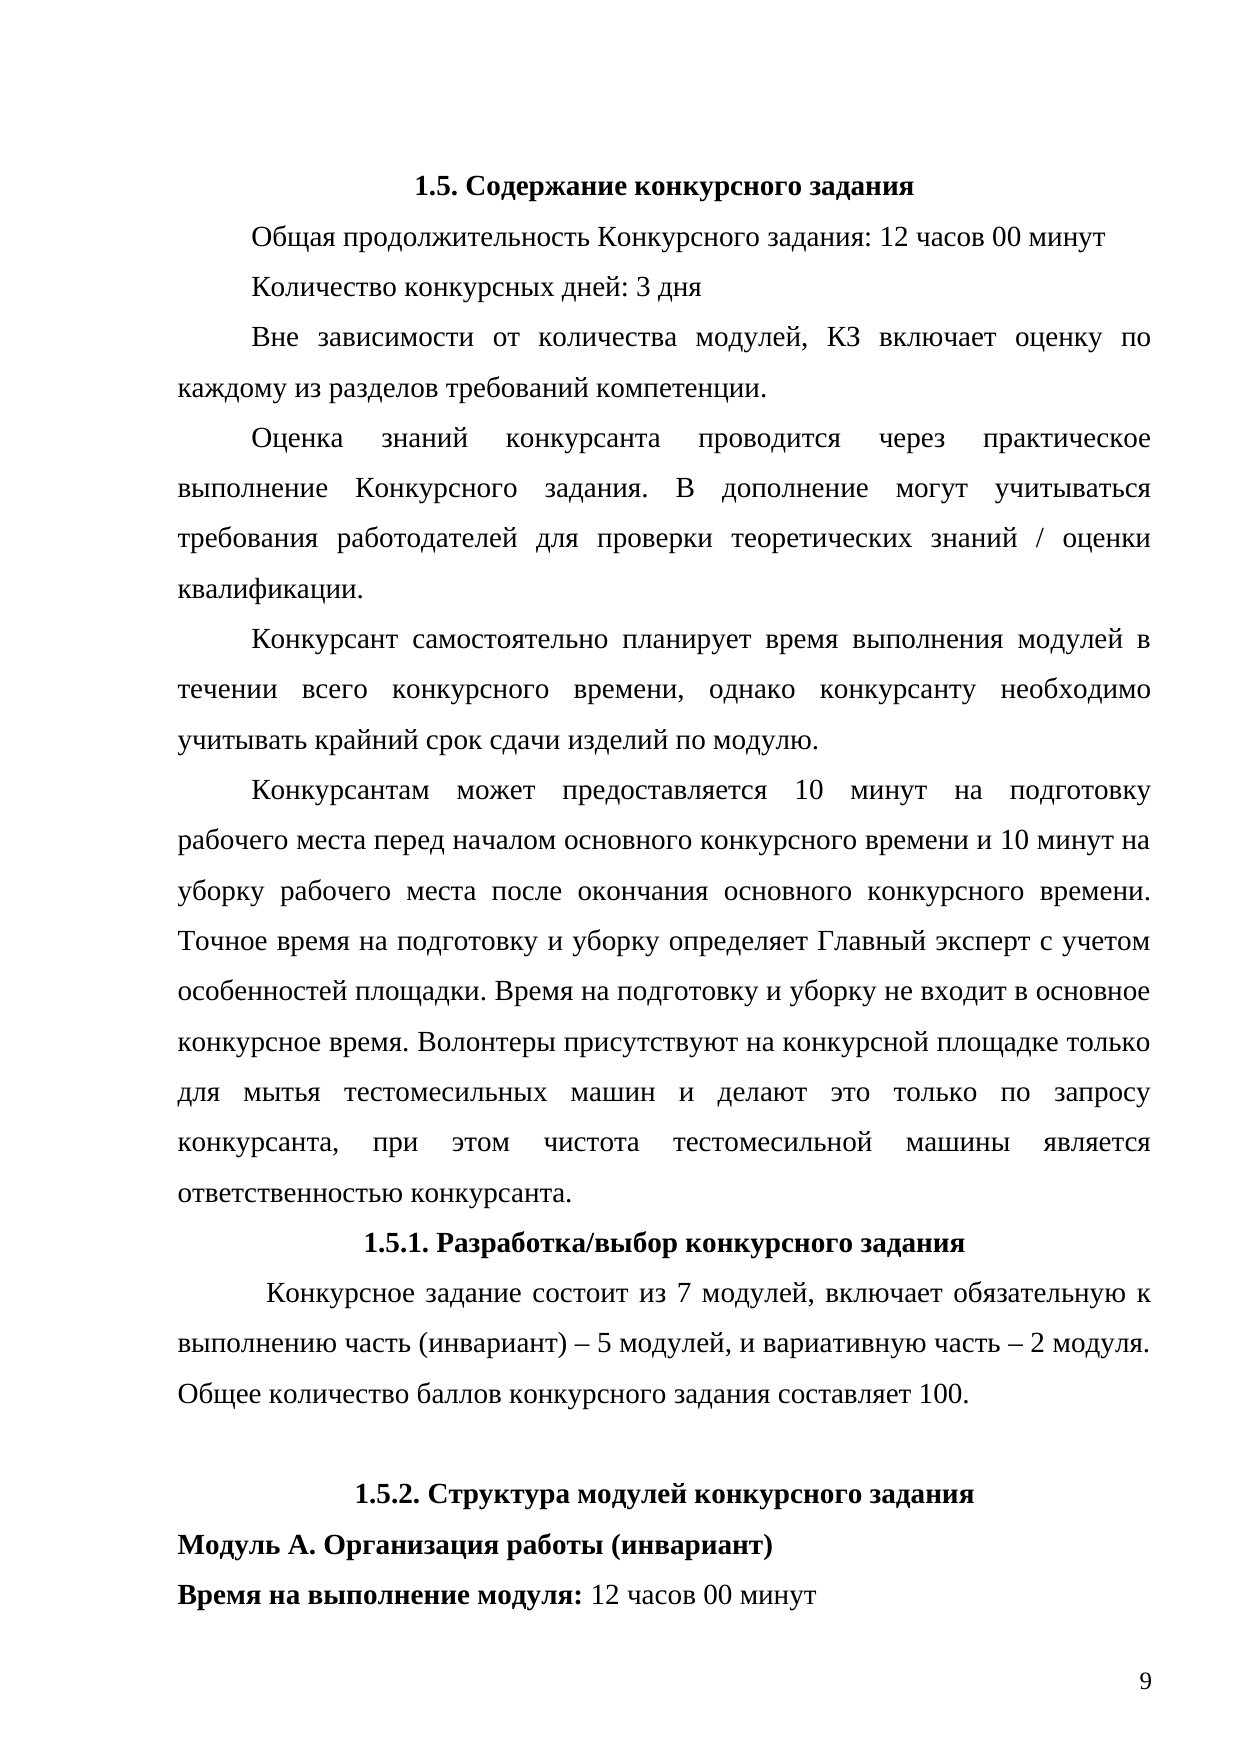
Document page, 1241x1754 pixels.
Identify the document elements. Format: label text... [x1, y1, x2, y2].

text Время на выполнение модуля: 12 часов 00 минут [177, 1577, 1152, 1611]
text Модуль А. Организация работы (инвариант) [177, 1527, 1152, 1560]
text Количество конкурсных дней: 3 дня [177, 269, 1152, 303]
text Конкурсное задание состоит из 7 модулей, включает обязательную к выполнению часть (инвариант) – 5 модулей, и вариативную часть – 2 модуля. Общее количество баллов конкурсного задания составляет 100. [177, 1275, 1152, 1409]
text 1.5.1. Разработка/выбор конкурсного задания [177, 1225, 1152, 1258]
text 1.5.2. Структура модулей конкурсного задания [177, 1477, 1152, 1510]
text Оценка знаний конкурсанта проводится через практическое выполнение Конкурсного задания. В дополнение могут учитываться требования работодателей для проверки теоретических знаний / оценки квалификации. [177, 420, 1152, 604]
text Конкурсант самостоятельно планирует время выполнения модулей в течении всего конкурсного времени, однако конкурсанту необходимо учитывать крайний срок сдачи изделий по модулю. [177, 621, 1152, 755]
text Конкурсантам может предоставляется 10 минут на подготовку рабочего места перед началом основного конкурсного времени и 10 минут на уборку рабочего места после окончания основного конкурсного времени. Точное время на подготовку и уборку определяет Главный эксперт с учетом особенностей площадки. Время на подготовку и уборку не входит в основное конкурсное время. Волонтеры присутствуют на конкурсной площадке только для мытья тестомесильных машин и делают это только по запросу конкурсанта, при этом чистота тестомесильной машины является ответственностью конкурсанта. [177, 772, 1152, 1208]
text 1.5. Содержание конкурсного задания [177, 168, 1152, 202]
text Общая продолжительность Конкурсного задания: 12 часов 00 минут [177, 219, 1152, 252]
text Вне зависимости от количества модулей, КЗ включает оценку по каждому из разделов требований компетенции. [177, 319, 1152, 403]
